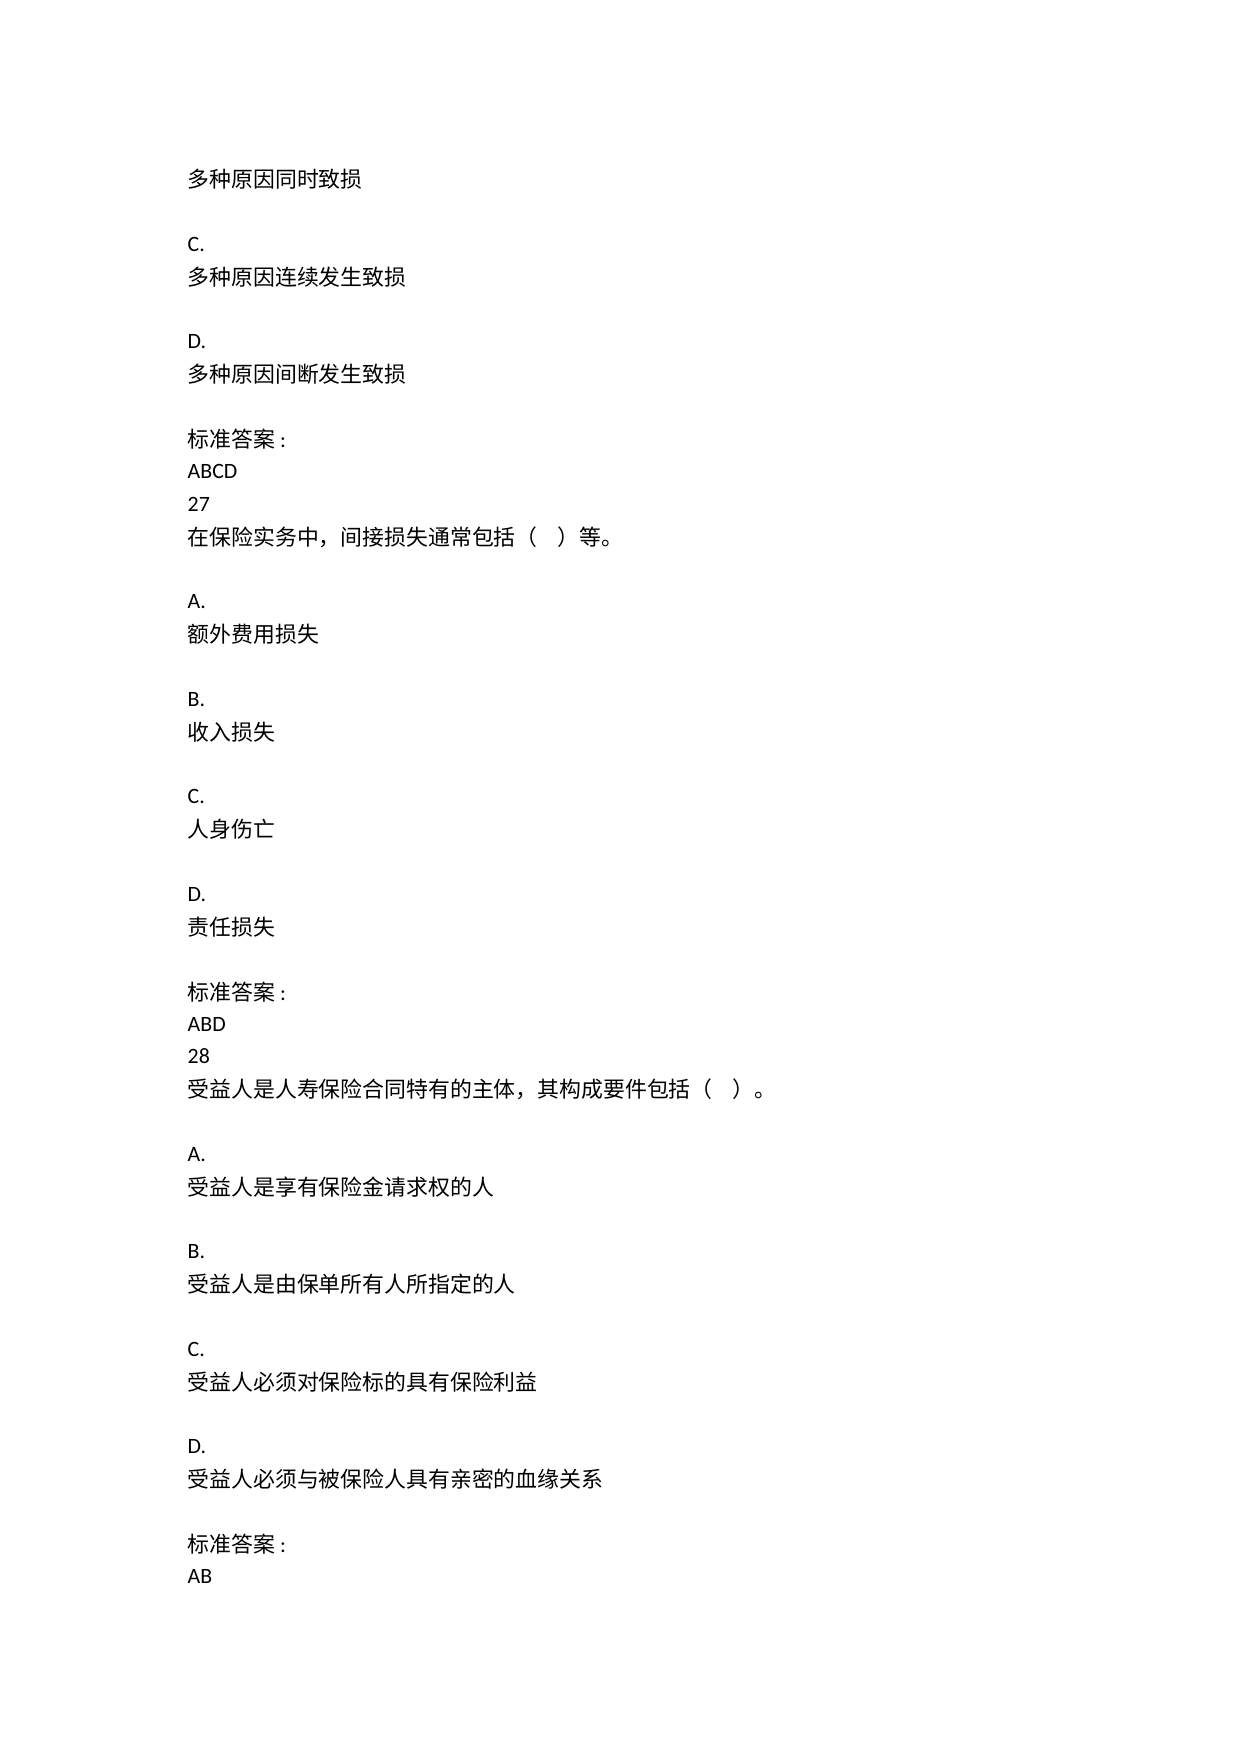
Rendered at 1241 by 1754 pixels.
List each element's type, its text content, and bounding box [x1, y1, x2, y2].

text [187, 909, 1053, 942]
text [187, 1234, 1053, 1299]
text 标准答案 : [187, 422, 1053, 454]
text C. [187, 779, 1053, 812]
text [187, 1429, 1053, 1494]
text 多种原因同时致损 [187, 162, 1053, 194]
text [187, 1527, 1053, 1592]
text 多种原因连续发生致损 [187, 259, 1053, 292]
text D. [187, 877, 1053, 909]
text ABCD [187, 454, 1053, 487]
text 人身伤亡 [187, 812, 1053, 844]
text B. [187, 682, 1053, 714]
text D. [187, 324, 1053, 357]
text 多种原因间断发生致损 [187, 357, 1053, 389]
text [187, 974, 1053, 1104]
text 27 [187, 487, 1053, 519]
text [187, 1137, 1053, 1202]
text 在保险实务中，间接损失通常包括（ ）等。 [187, 519, 1053, 552]
text 收入损失 [187, 714, 1053, 747]
text C. [187, 227, 1053, 259]
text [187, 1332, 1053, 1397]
text A. [187, 584, 1053, 617]
text 额外费用损失 [187, 617, 1053, 649]
